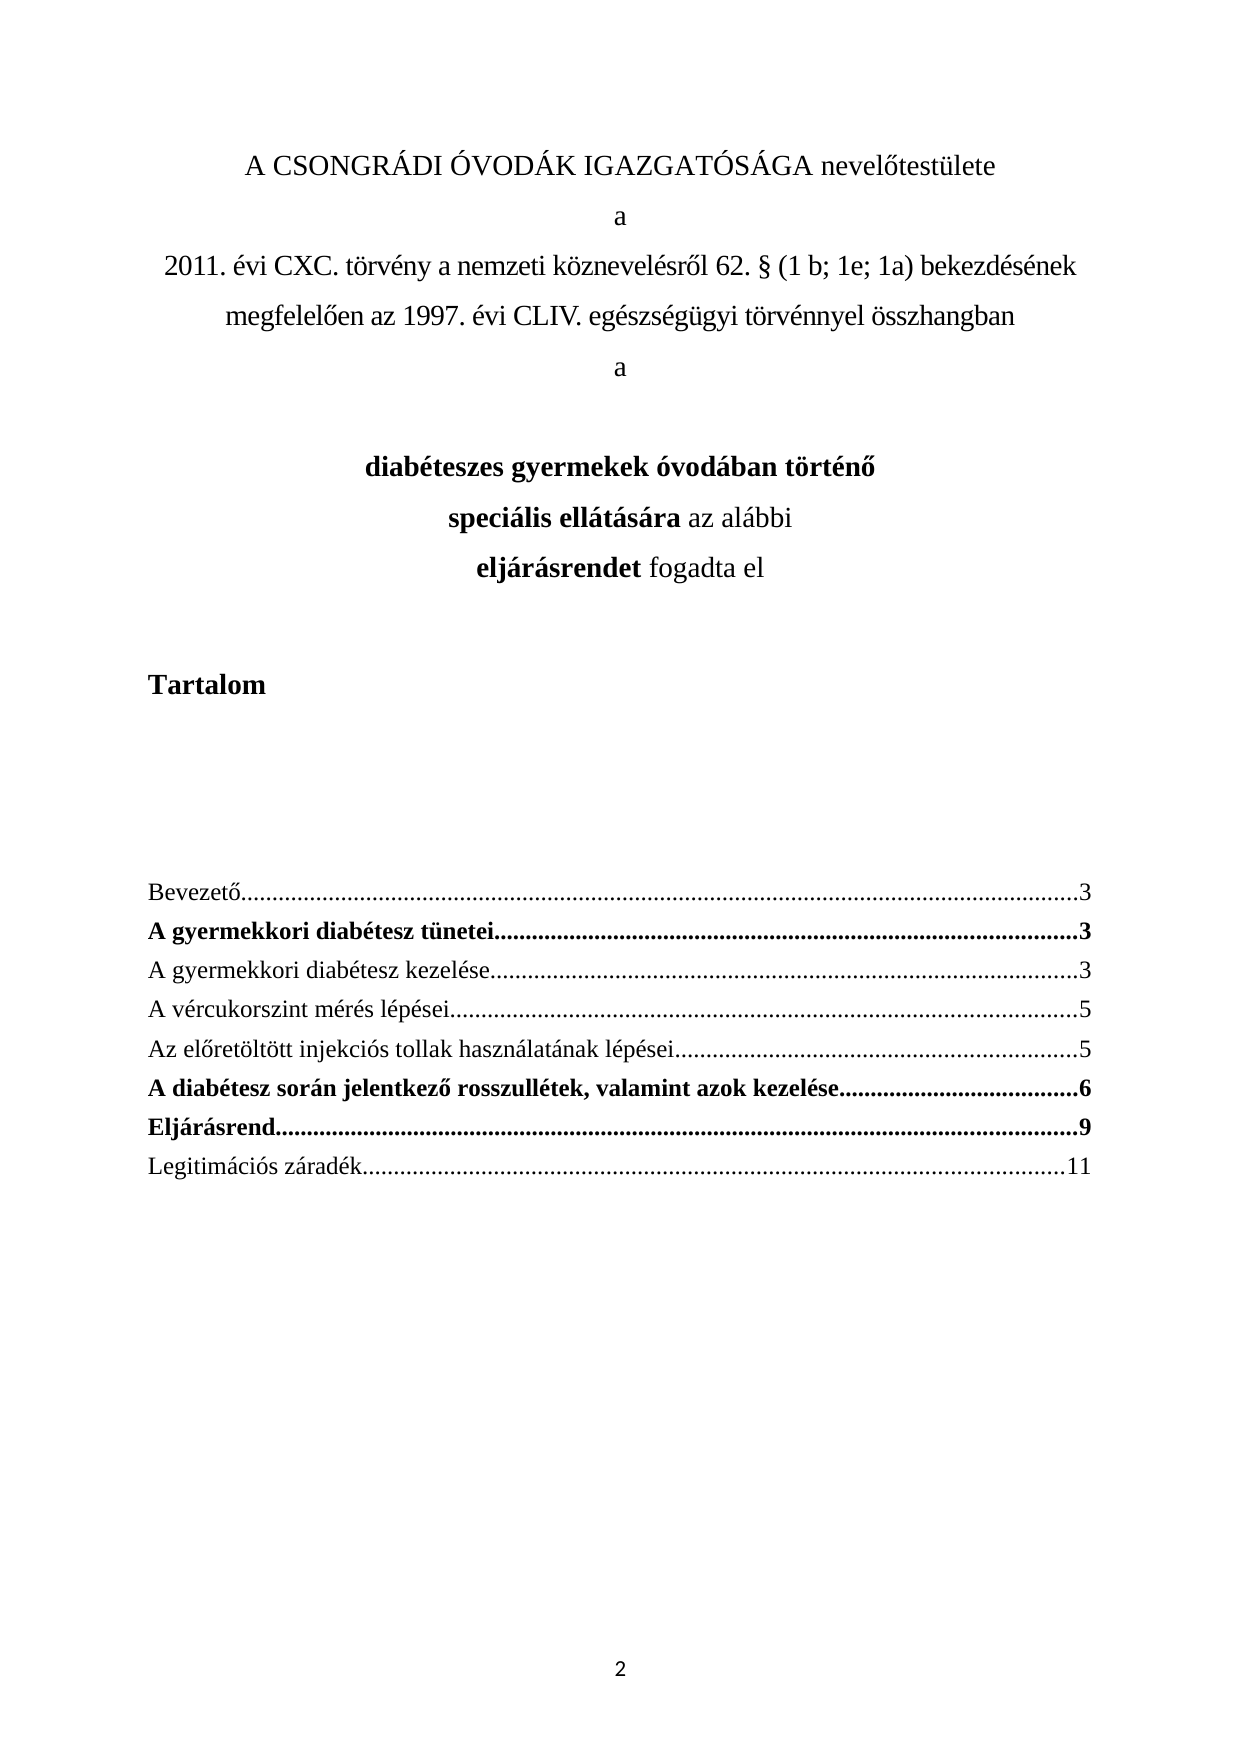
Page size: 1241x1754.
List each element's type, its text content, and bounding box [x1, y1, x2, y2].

text eljárásrendet fogadta el [148, 550, 1093, 584]
subtitle 2011. évi CXC. törvény a nemzeti köznevelésről 62. § (1 b; 1e; 1a) bekezdésének megfelelően az 1997. évi CLIV. egészségügyi törvénnyel összhangban [148, 248, 1093, 332]
text Az előretöltött injekciós tollak használatának lépései 5 [148, 1034, 1093, 1062]
text diabéteszes gyermekek óvodában történő [148, 449, 1093, 483]
text Tartalom [148, 667, 1093, 701]
text Eljárásrend 9 [148, 1112, 1093, 1141]
text A gyermekkori diabétesz kezelése 3 [148, 955, 1093, 984]
subtitle a [148, 349, 1093, 382]
text Legitimációs záradék 11 [148, 1151, 1093, 1180]
text speciális ellátására az alábbi [148, 500, 1093, 533]
subtitle a [148, 198, 1093, 231]
subtitle A CSONGRÁDI ÓVODÁK IGAZGATÓSÁGA nevelőtestülete [148, 148, 1093, 181]
text A diabétesz során jelentkező rosszullétek, valamint azok kezelése 6 [148, 1073, 1093, 1102]
text Bevezető 3 [148, 877, 1093, 906]
text A vércukorszint mérés lépései 5 [148, 994, 1093, 1023]
text A gyermekkori diabétesz tünetei 3 [148, 916, 1093, 945]
